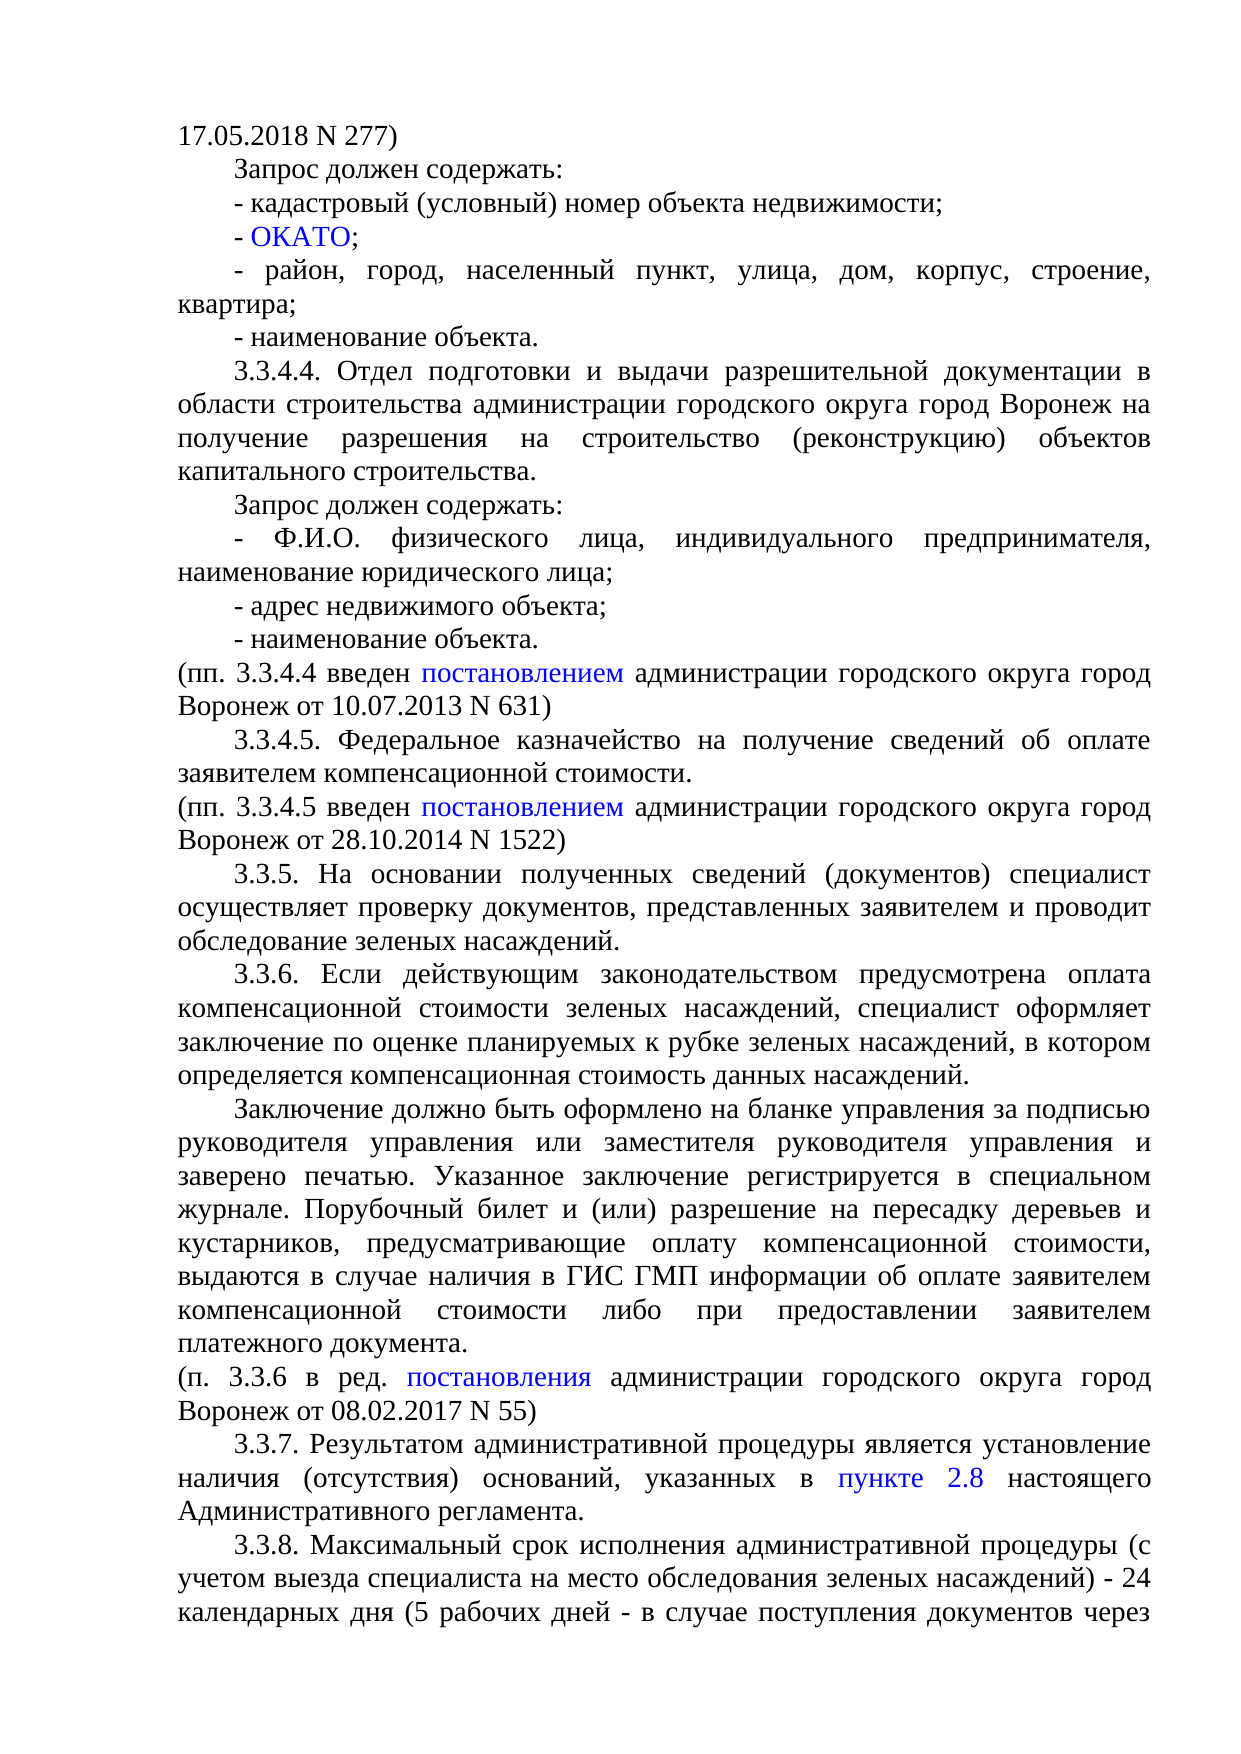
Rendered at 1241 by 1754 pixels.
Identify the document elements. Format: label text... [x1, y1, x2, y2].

text - наименование объекта. [177, 319, 1152, 353]
text 3.3.4.4. Отдел подготовки и выдачи разрешительной документации в области строительства администрации городского округа город Воронеж на получение разрешения на строительство (реконструкцию) объектов капитального строительства. [177, 353, 1152, 487]
text - адрес недвижимого объекта; [177, 588, 1152, 621]
text (п. 3.3.6 в ред. постановления администрации городского округа город Воронеж от 08.02.2017 N 55) [177, 1359, 1152, 1426]
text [177, 118, 1152, 152]
text Запрос должен содержать: [177, 487, 1152, 521]
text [177, 1527, 1152, 1627]
text 3.3.5. На основании полученных сведений (документов) специалист осуществляет проверку документов, представленных заявителем и проводит обследование зеленых насаждений. [177, 856, 1152, 957]
text - ОКАТО; [177, 219, 1152, 252]
text Заключение должно быть оформлено на бланке управления за подписью руководителя управления или заместителя руководителя управления и заверено печатью. Указанное заключение регистрируется в специальном журнале. Порубочный билет и (или) разрешение на пересадку деревьев и кустарников, предусматривающие оплату компенсационной стоимости, выдаются в случае наличия в ГИС ГМП информации об оплате заявителем компенсационной стоимости либо при предоставлении заявителем платежного документа. [177, 1091, 1152, 1359]
text (пп. 3.3.4.5 введен постановлением администрации городского округа город Воронеж от 28.10.2014 N 1522) [177, 789, 1152, 856]
text - район, город, населенный пункт, улица, дом, корпус, строение, квартира; [177, 252, 1152, 319]
text 3.3.4.5. Федеральное казначейство на получение сведений об оплате заявителем компенсационной стоимости. [177, 722, 1152, 789]
text - наименование объекта. [177, 621, 1152, 655]
text 3.3.6. Если действующим законодательством предусмотрена оплата компенсационной стоимости зеленых насаждений, специалист оформляет заключение по оценке планируемых к рубке зеленых насаждений, в котором определяется компенсационная стоимость данных насаждений. [177, 957, 1152, 1091]
text - кадастровый (условный) номер объекта недвижимости; [177, 185, 1152, 219]
text (пп. 3.3.4.4 введен постановлением администрации городского округа город Воронеж от 10.07.2013 N 631) [177, 655, 1152, 722]
text - Ф.И.О. физического лица, индивидуального предпринимателя, наименование юридического лица; [177, 521, 1152, 588]
text Запрос должен содержать: [177, 152, 1152, 185]
text 3.3.7. Результатом административной процедуры является установление наличия (отсутствия) оснований, указанных в пункте 2.8 настоящего Административного регламента. [177, 1426, 1152, 1527]
